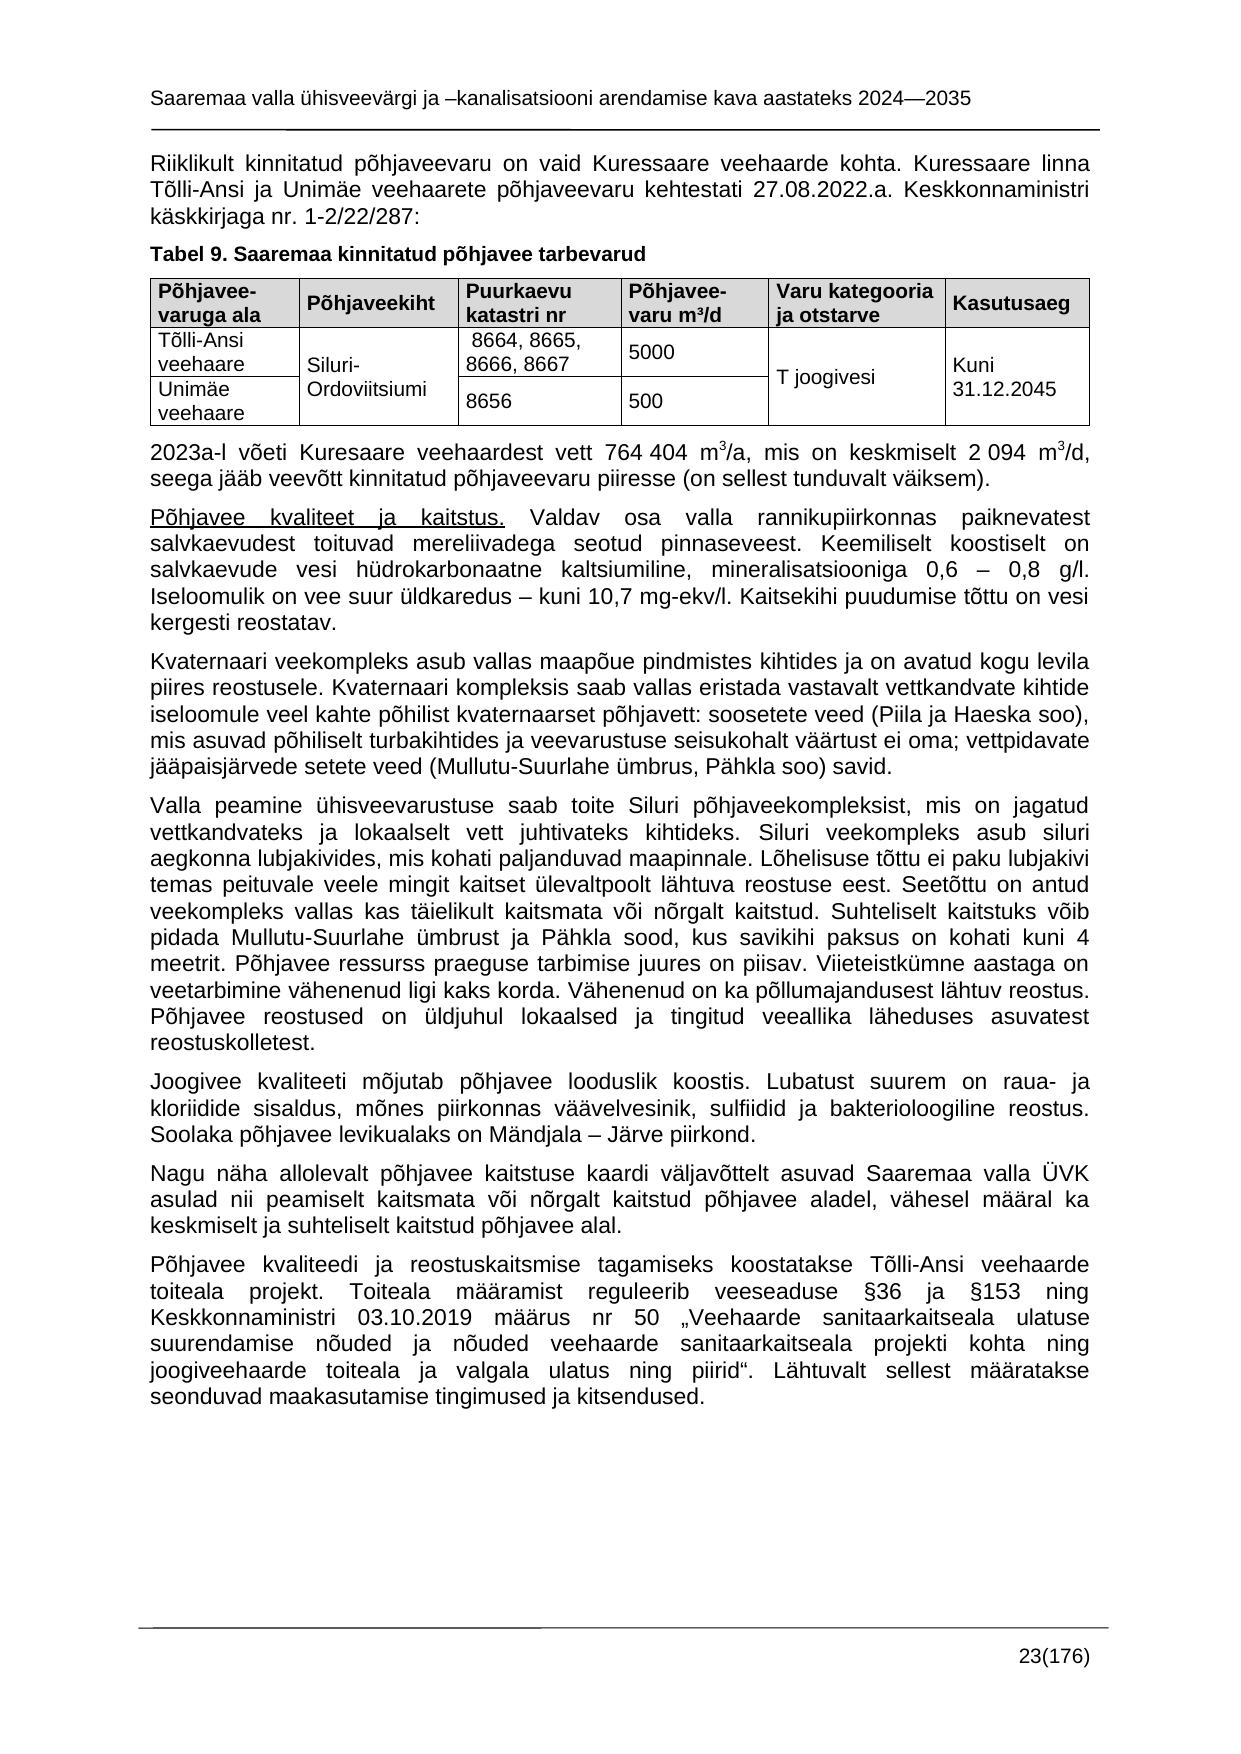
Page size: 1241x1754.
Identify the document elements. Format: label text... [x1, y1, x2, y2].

text Joogivee kvaliteeti mõjutab põhjavee looduslik koostis. Lubatust suurem on raua- ja kloriidide sisaldus, mõnes piirkonnas väävelvesinik, sulfiidid ja bakterioloogiline reostus. Soolaka põhjavee levikualaks on Mändjala – Järve piirkond. [150, 1068, 1090, 1147]
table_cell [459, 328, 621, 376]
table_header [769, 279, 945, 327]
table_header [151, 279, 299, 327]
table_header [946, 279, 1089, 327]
text Põhjavee kvaliteet ja kaitstus. Valdav osa valla rannikupiirkonnas paiknevatest salvkaevudest toituvad mereliivadega seotud pinnaseveest. Keemiliselt koostiselt on salvkaevude vesi hüdrokarbonaatne kaltsiumiline, mineralisatsiooniga 0,6 – 0,8 g/l. Iseloomulik on vee suur üldkaredus – kuni 10,7 mg-ekv/l. Kaitsekihi puudumise tõttu on vesi kergesti reostatav. [150, 504, 1090, 635]
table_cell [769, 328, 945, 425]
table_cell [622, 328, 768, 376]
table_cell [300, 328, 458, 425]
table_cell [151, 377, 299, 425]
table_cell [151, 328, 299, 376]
text Valla peamine ühisveevarustuse saab toite Siluri põhjaveekompleksist, mis on jagatud vettkandvateks ja lokaalselt vett juhtivateks kihtideks. Siluri veekompleks asub siluri aegkonna lubjakivides, mis kohati paljanduvad maapinnale. Lõhelisuse tõttu ei paku lubjakivi temas peituvale veele mingit kaitset ülevaltpoolt lähtuva reostuse eest. Seetõttu on antud veekompleks vallas kas täielikult kaitsmata või nõrgalt kaitstud. Suhteliselt kaitstuks võib pidada Mullutu-Suurlahe ümbrust ja Pähkla sood, kus savikihi paksus on kohati kuni 4 meetrit. Põhjavee ressurss praeguse tarbimise juures on piisav. Viieteistkümne aastaga on veetarbimine vähenenud ligi kaks korda. Vähenenud on ka põllumajandusest lähtuv reostus. Põhjavee reostused on üldjuhul lokaalsed ja tingitud veeallika läheduses asuvatest reostuskolletest. [150, 792, 1090, 1056]
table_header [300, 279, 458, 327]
text Kvaternaari veekompleks asub vallas maapõue pindmistes kihtides ja on avatud kogu levila piires reostusele. Kvaternaari kompleksis saab vallas eristada vastavalt vettkandvate kihtide iseloomule veel kahte põhilist kvaternaarset põhjavett: soosetete veed (Piila ja Haeska soo), mis asuvad põhiliselt turbakihtides ja veevarustuse seisukohalt väärtust ei oma; vettpidavate jääpaisjärvede setete veed (Mullutu-Suurlahe ümbrus, Pähkla soo) savid. [150, 648, 1090, 780]
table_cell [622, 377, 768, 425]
text Tabel 9. Saaremaa kinnitatud põhjavee tarbevarud [150, 242, 1090, 266]
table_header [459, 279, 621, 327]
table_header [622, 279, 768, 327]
text Nagu näha allolevalt põhjavee kaitstuse kaardi väljavõttelt asuvad Saaremaa valla ÜVK asulad nii peamiselt kaitsmata või nõrgalt kaitstud põhjavee aladel, vähesel määral ka keskmiselt ja suhteliselt kaitstud põhjavee alal. [150, 1160, 1090, 1239]
text Riiklikult kinnitatud põhjaveevaru on vaid Kuressaare veehaarde kohta. Kuressaare linna Tõlli-Ansi ja Unimäe veehaarete põhjaveevaru kehtestati 27.08.2022.a. Keskkonnaministri käskkirjaga nr. 1-2/22/287: [150, 150, 1090, 229]
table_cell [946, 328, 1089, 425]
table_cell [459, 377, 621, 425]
text Põhjavee kvaliteedi ja reostuskaitsmise tagamiseks koostatakse Tõlli-Ansi veehaarde toiteala projekt. Toiteala määramist reguleerib veeseaduse §36 ja §153 ning Keskkonnaministri 03.10.2019 määrus nr 50 „Veehaarde sanitaarkaitseala ulatuse suurendamise nõuded ja nõuded veehaarde sanitaarkaitseala projekti kohta ning joogiveehaarde toiteala ja valgala ulatus ning piirid“. Lähtuvalt sellest määratakse seonduvad maakasutamise tingimused ja kitsendused. [150, 1251, 1090, 1409]
text 2023a-l võeti Kuresaare veehaardest vett 764 404 m3/a, mis on keskmiselt 2 094 m3/d, seega jääb veevõtt kinnitatud põhjaveevaru piiresse (on sellest tunduvalt väiksem). [150, 438, 1090, 491]
